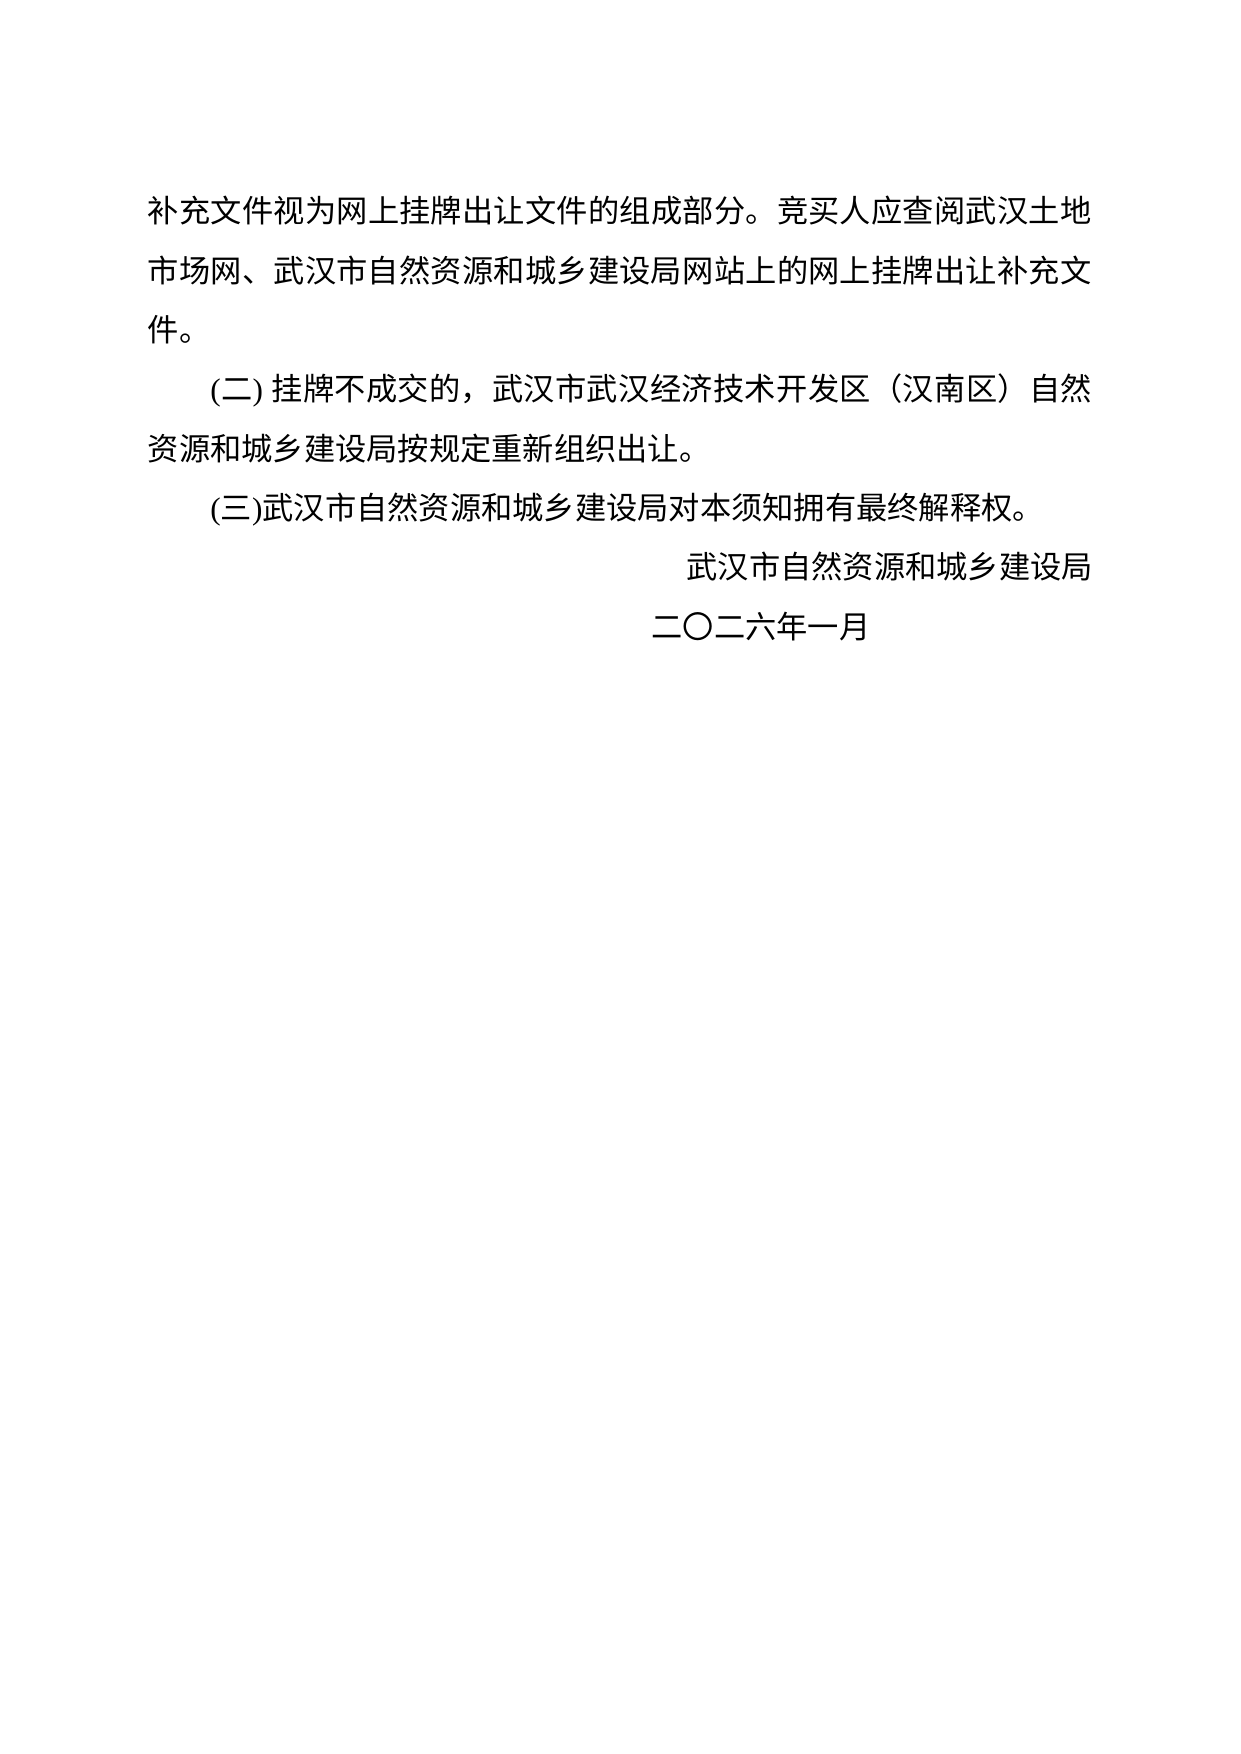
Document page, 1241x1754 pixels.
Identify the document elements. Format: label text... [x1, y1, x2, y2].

text 武汉市自然资源和城乡建设局 [148, 536, 1092, 595]
text 二〇二六年一月 [148, 595, 1092, 654]
text (三)武汉市自然资源和城乡建设局对本须知拥有最终解释权。 [148, 476, 1092, 536]
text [148, 179, 1092, 357]
text (二) 挂牌不成交的，武汉市武汉经济技术开发区（汉南区）自然资源和城乡建设局按规定重新组织出让。 [148, 357, 1092, 476]
